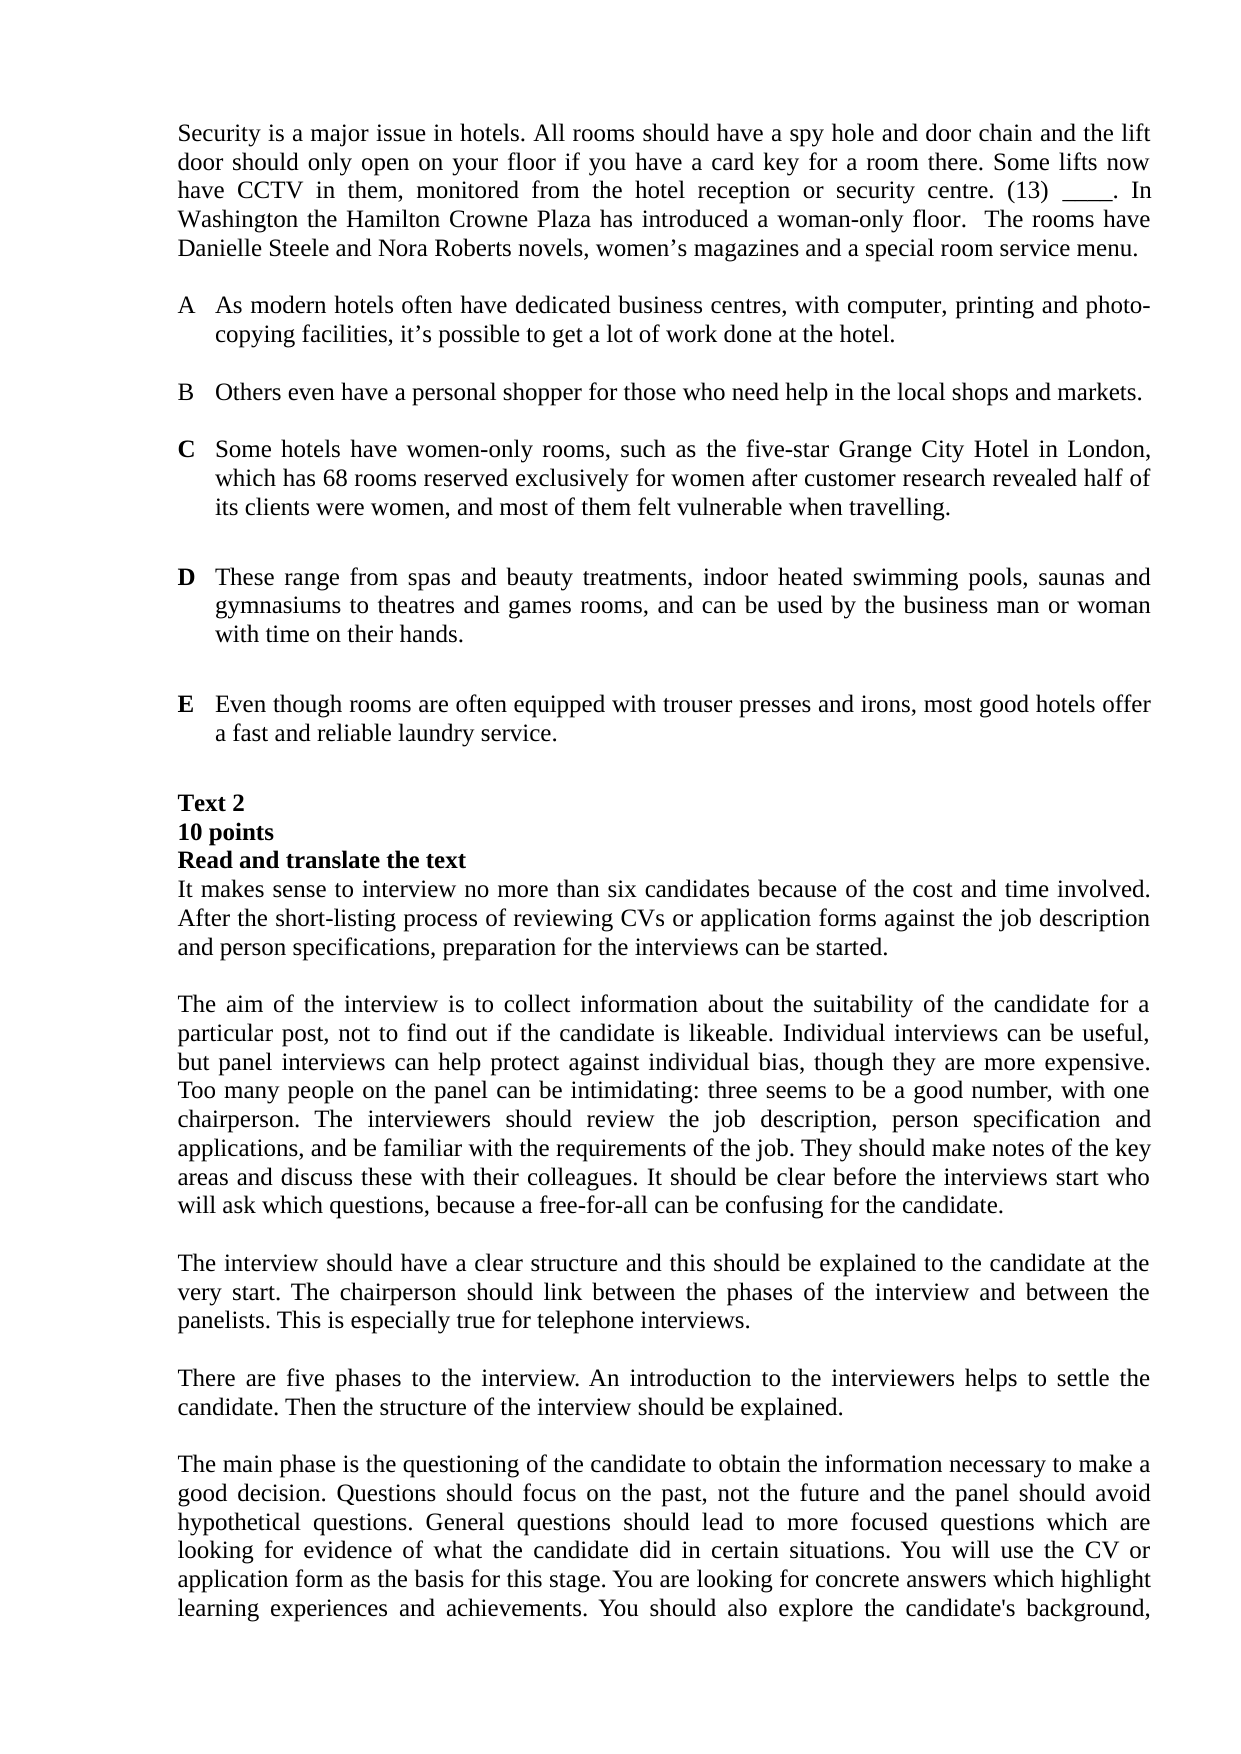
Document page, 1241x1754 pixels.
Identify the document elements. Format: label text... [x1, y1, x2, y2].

text It makes sense to interview no more than six candidates because of the cost and time involved. After the short-listing process of reviewing CVs or application forms against the job description and person specifications, preparation for the interviews can be started. [177, 874, 1152, 961]
subtitle Even though rooms are often equipped with trouser presses and irons, most good hotels offer a fast and reliable laundry service. [177, 689, 1152, 747]
subtitle These range from spas and beauty treatments, indoor heated swimming pools, saunas and gymnasiums to theatres and games rooms, and can be used by the business man or woman with time on their hands. [177, 562, 1152, 648]
list As modern hotels often have dedicated business centres, with computer, printing and photo-copying facilities, it’s possible to get a lot of work done at the hotel. [177, 291, 1152, 348]
text Read and translate the text [177, 846, 1152, 874]
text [177, 1449, 1152, 1622]
list Others even have a personal shopper for those who need help in the local shops and markets. [177, 377, 1152, 406]
text Text 2 [177, 788, 1152, 817]
text There are five phases to the interview. An introduction to the interviewers helps to settle the candidate. Then the structure of the interview should be explained. [177, 1363, 1152, 1421]
text The aim of the interview is to collect information about the suitability of the candidate for a particular post, not to find out if the candidate is likeable. Individual interviews can be useful, but panel interviews can help protect against individual bias, though they are more expensive. Too many people on the panel can be intimidating: three seems to be a good number, with one chairperson. The interviewers should review the job description, person specification and applications, and be familiar with the requirements of the job. They should make notes of the key areas and discuss these with their colleagues. It should be clear before the interviews start who will ask which questions, because a free-for-all can be confusing for the candidate. [177, 989, 1152, 1219]
subtitle Some hotels have women-only rooms, such as the five-star Grange City Hotel in London, which has 68 rooms reserved exclusively for women after customer research revealed half of its clients were women, and most of them felt vulnerable when travelling. [177, 434, 1152, 521]
text Security is a major issue in hotels. All rooms should have a spy hole and door chain and the lift door should only open on your floor if you have a card key for a room there. Some lifts now have CCTV in them, monitored from the hotel reception or security centre. (13) ____. In Washington the Hamilton Crowne Plaza has introduced a woman-only floor. The rooms have Danielle Steele and Nora Roberts novels, women’s magazines and a special room service menu. [177, 118, 1152, 262]
text The interview should have a clear structure and this should be explained to the candidate at the very start. The chairperson should link between the phases of the interview and between the panelists. This is especially true for telephone interviews. [177, 1248, 1152, 1334]
text 10 points [177, 817, 1152, 846]
